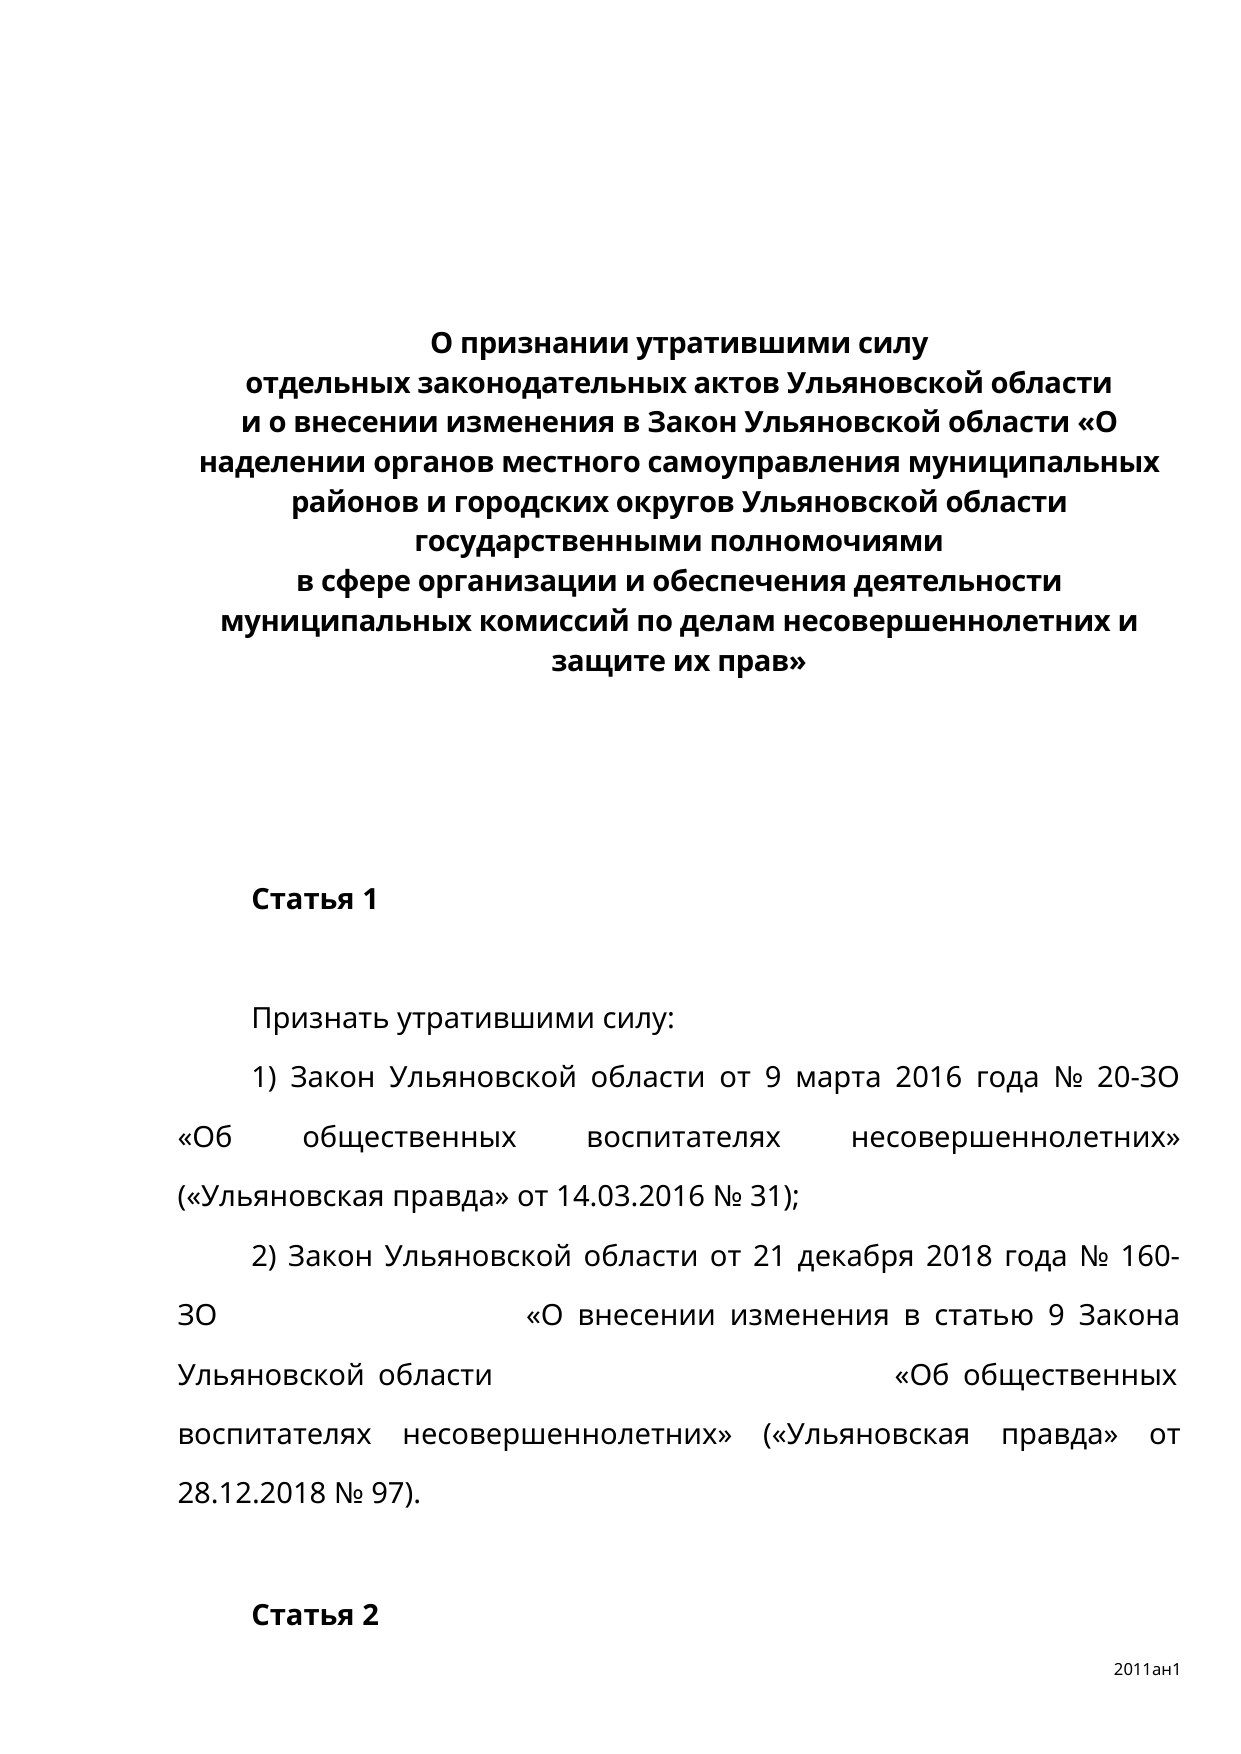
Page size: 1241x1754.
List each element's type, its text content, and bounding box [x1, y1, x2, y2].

title в сфере организации и обеспечения деятельности муниципальных комиссий по делам несовершеннолетних и защите их прав» [177, 560, 1181, 679]
title Статья 2 [177, 1595, 1181, 1634]
title 1) Закон Ульяновской области от 9 марта 2016 года № 20-ЗО «Об общественных воспитателях несовершеннолетних» («Ульяновская правда» от 14.03.2016 № 31); [177, 1056, 1181, 1215]
title Статья 1 [177, 878, 1181, 918]
title Признать утратившими силу: [177, 997, 1181, 1037]
title 2) Закон Ульяновской области от 21 декабря 2018 года № 160-ЗО «О внесении изменения в статью 9 Закона Ульяновской области «Об общественных воспитателях несовершеннолетних» («Ульяновская правда» от 28.12.2018 № 97). [177, 1235, 1181, 1512]
title и о внесении изменения в Закон Ульяновской области «О наделении органов местного самоуправления муниципальных районов и городских округов Ульяновской области государственными полномочиями [177, 402, 1181, 560]
title О признании утратившими силу [177, 322, 1181, 362]
title отдельных законодательных актов Ульяновской области [177, 362, 1181, 402]
